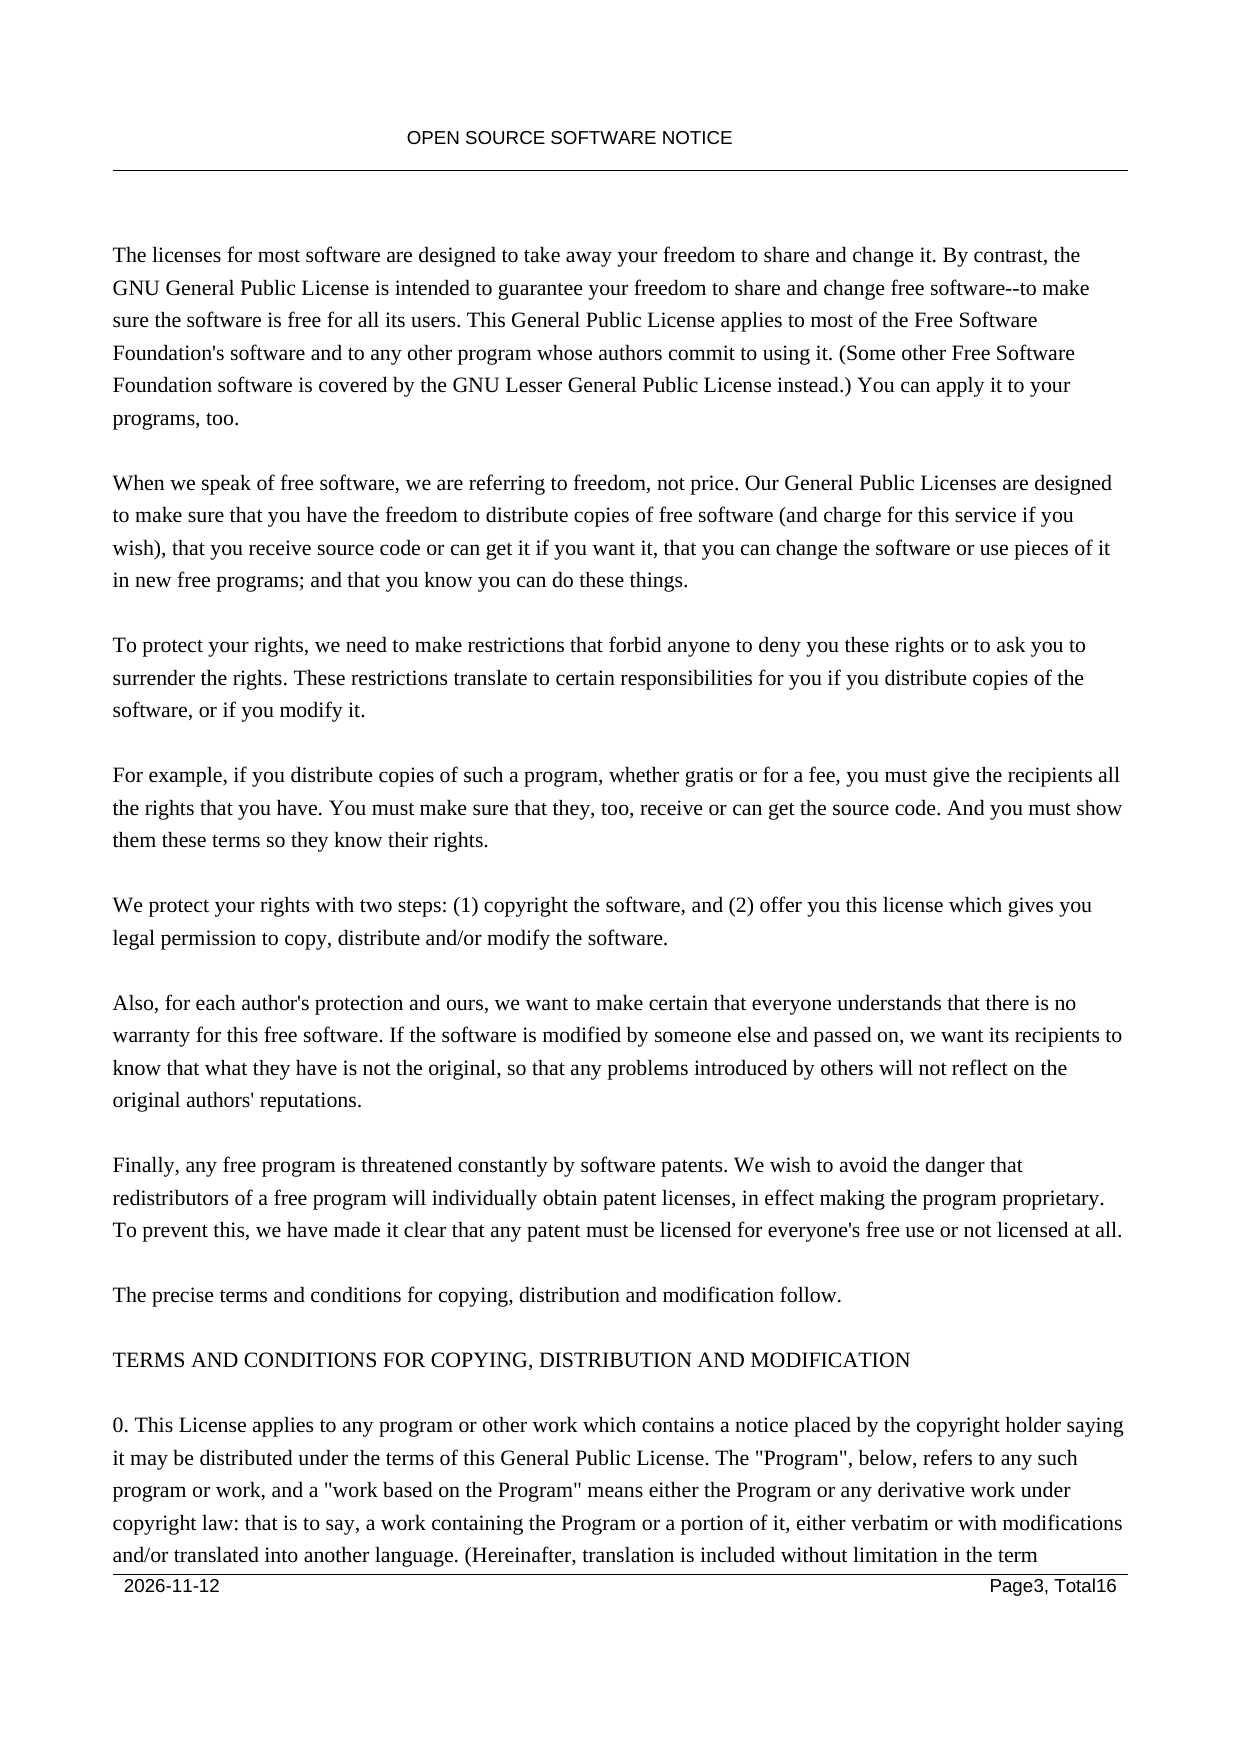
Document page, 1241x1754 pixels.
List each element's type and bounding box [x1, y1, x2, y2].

text [112, 206, 1128, 1571]
